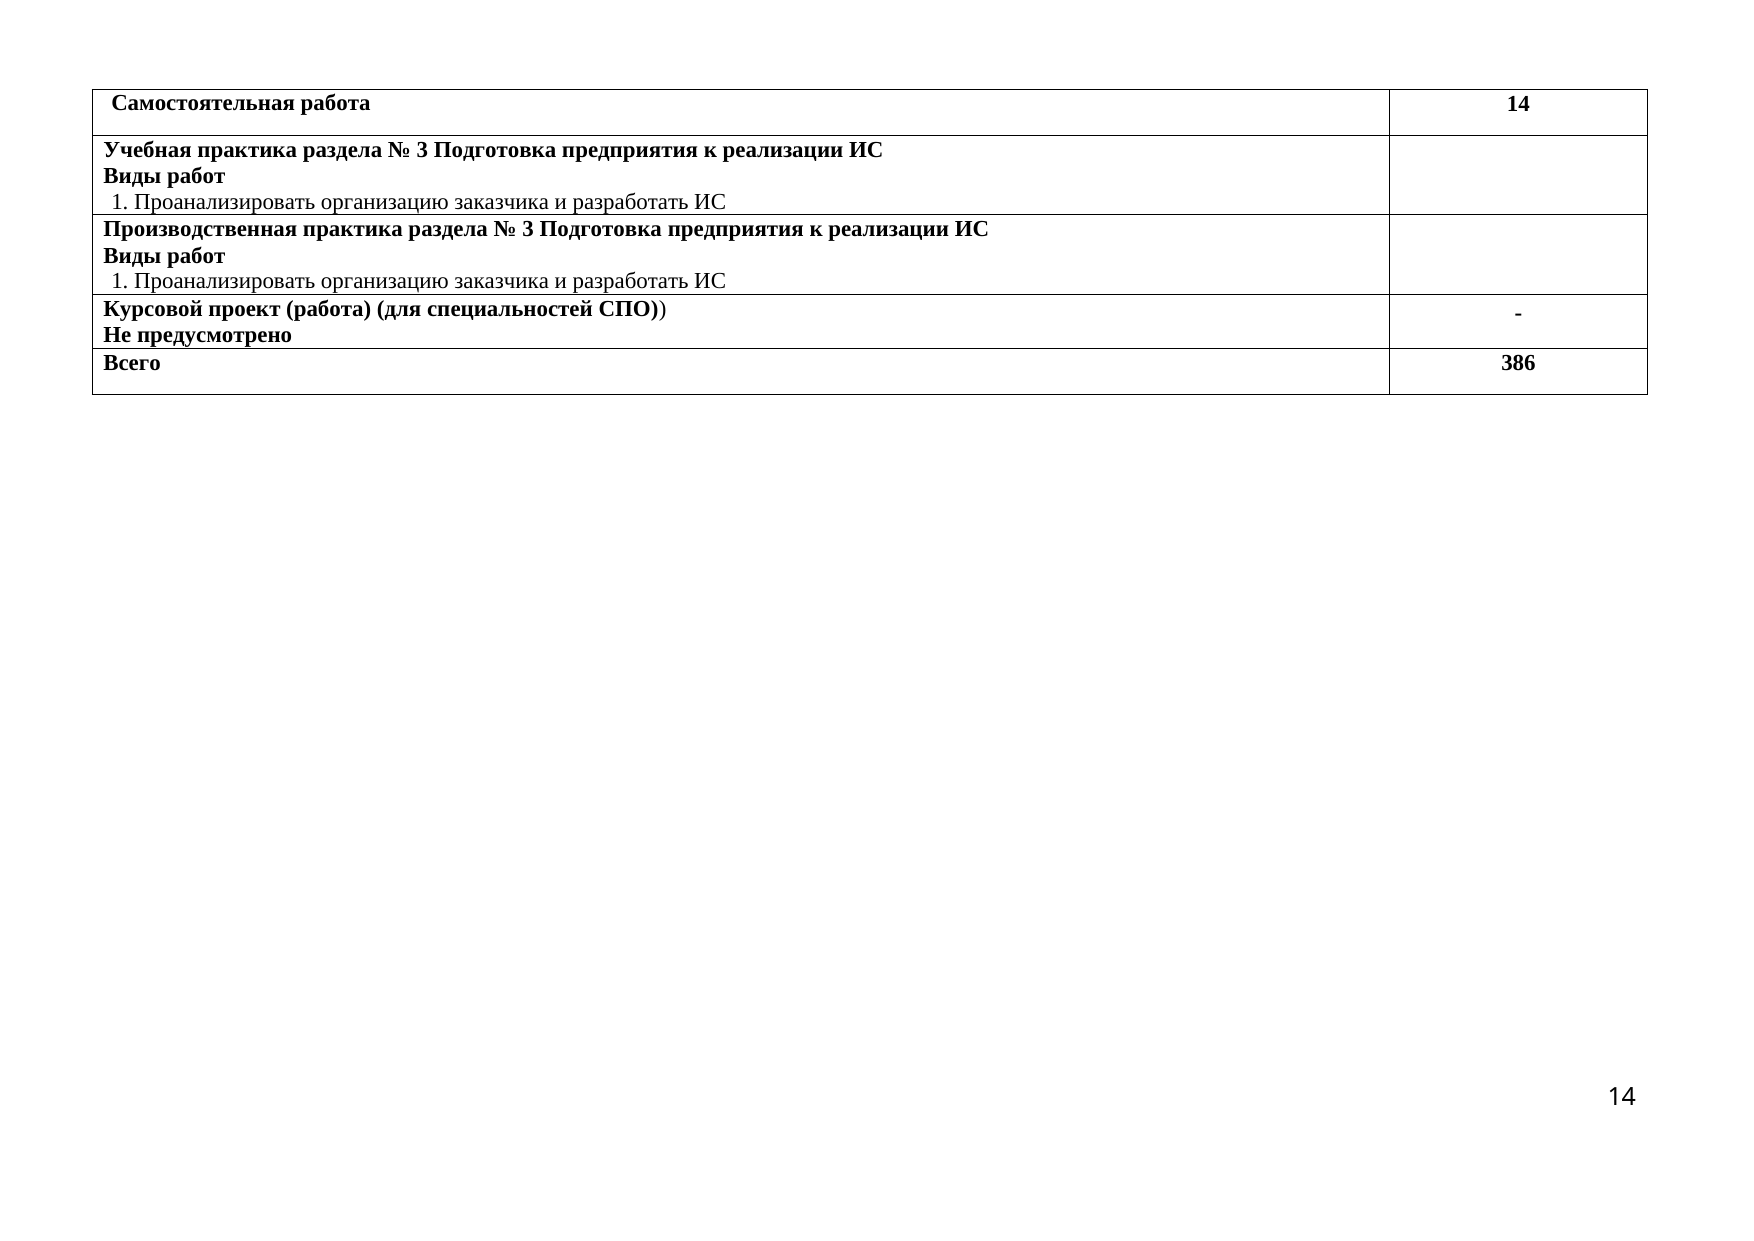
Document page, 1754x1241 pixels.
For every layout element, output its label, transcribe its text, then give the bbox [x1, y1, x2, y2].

table_cell [1390, 136, 1647, 214]
table_cell 14 [1390, 90, 1647, 135]
table_cell Всего [93, 349, 1389, 394]
table_cell Производственная практика раздела № 3 Подготовка предприятия к реализации ИС Виды работ 1. Проанализировать организацию заказчика и разработать ИС [93, 215, 1389, 294]
table_cell [1390, 215, 1647, 294]
table_cell Учебная практика раздела № 3 Подготовка предприятия к реализации ИС Виды работ 1. Проанализировать организацию заказчика и разработать ИС [93, 136, 1389, 214]
table_cell 386 [1390, 349, 1647, 394]
table_cell Курсовой проект (работа) (для специальностей СПО)) Не предусмотрено [93, 295, 1389, 347]
table_cell Самостоятельная работа [93, 90, 1389, 135]
table_cell - [1390, 295, 1647, 347]
